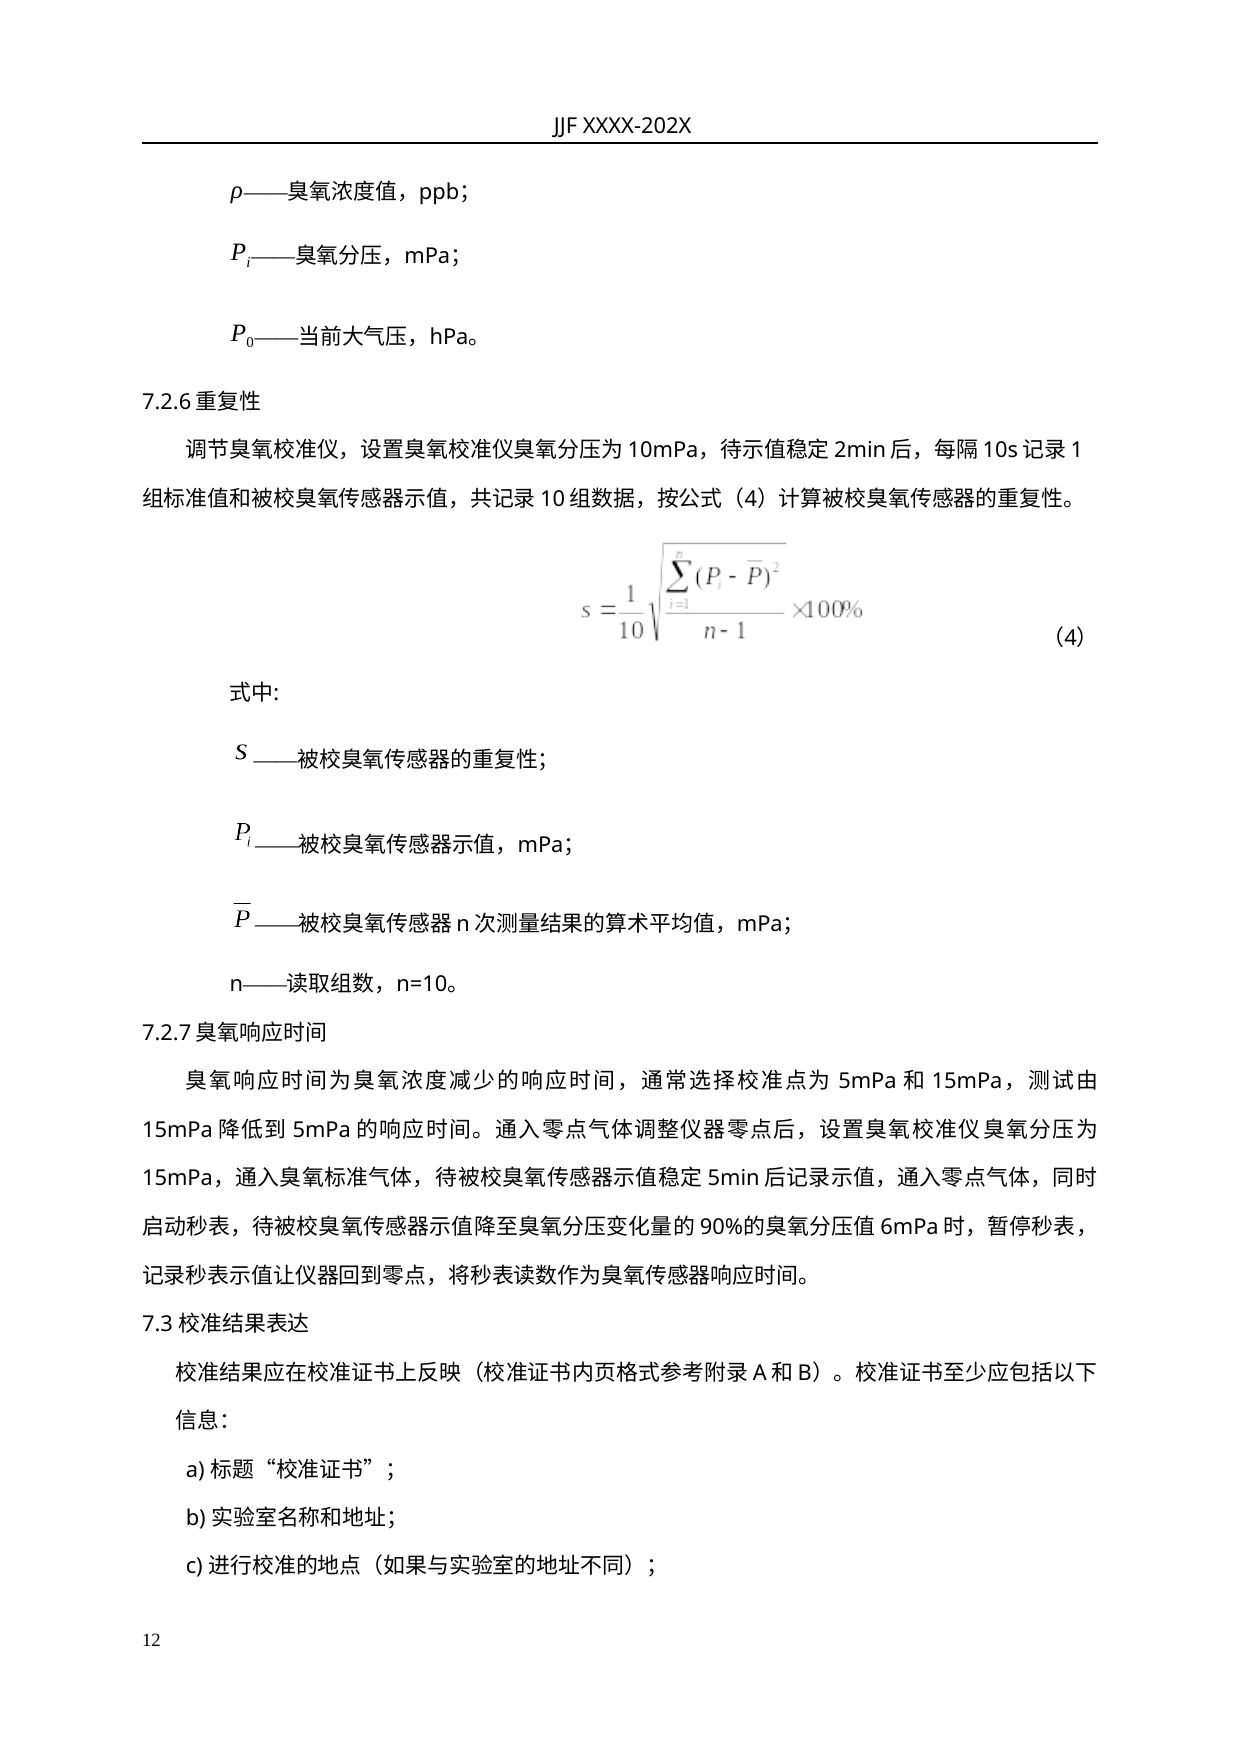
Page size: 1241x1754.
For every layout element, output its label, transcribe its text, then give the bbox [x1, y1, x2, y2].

text ——臭氧浓度值，ppb； [186, 174, 1098, 206]
list 7.2.7臭氧响应时间 [142, 1014, 1098, 1047]
text c) 进行校准的地点（如果与实验室的地址不同）； [142, 1548, 1098, 1580]
text 臭氧响应时间为臭氧浓度减少的响应时间，通常选择校准点为5mPa和15mPa，测试由15mPa降低到5mPa的响应时间。通入零点气体调整仪器零点后，设置臭氧校准仪臭氧分压为15mPa，通入臭氧标准气体，待被校臭氧传感器示值稳定5min后记录示值，通入零点气体，同时启动秒表，待被校臭氧传感器示值降至臭氧分压变化量的90%的臭氧分压值6mPa时，暂停秒表，记录秒表示值让仪器回到零点，将秒表读数作为臭氧传感器响应时间。 [142, 1062, 1098, 1290]
text a) 标题“校准证书”； [142, 1451, 1098, 1484]
text 校准结果应在校准证书上反映（校准证书内页格式参考附录A和B）。校准证书至少应包括以下信息： [175, 1354, 1098, 1435]
text ——被校臭氧传感器的重复性； [186, 723, 1098, 788]
text 7.2.6重复性 [142, 384, 1098, 416]
text 7.3 校准结果表达 [142, 1306, 1098, 1338]
text b) 实验室名称和地址； [142, 1499, 1098, 1532]
text 式中: [186, 675, 1098, 707]
text （4） [142, 529, 1098, 659]
text ——被校臭氧传感器n次测量结果的算术平均值，mPa； [186, 885, 1098, 950]
text ——当前大气压，hPa。 [186, 303, 1098, 368]
text ——臭氧分压，mPa； [186, 222, 1098, 287]
text ——被校臭氧传感器示值，mPa； [186, 804, 1098, 869]
text n——读取组数，n=10。 [186, 966, 1098, 998]
text 调节臭氧校准仪，设置臭氧校准仪臭氧分压为10mPa，待示值稳定2min后，每隔10s记录1组标准值和被校臭氧传感器示值，共记录10组数据，按公式（4）计算被校臭氧传感器的重复性。 [142, 432, 1098, 513]
